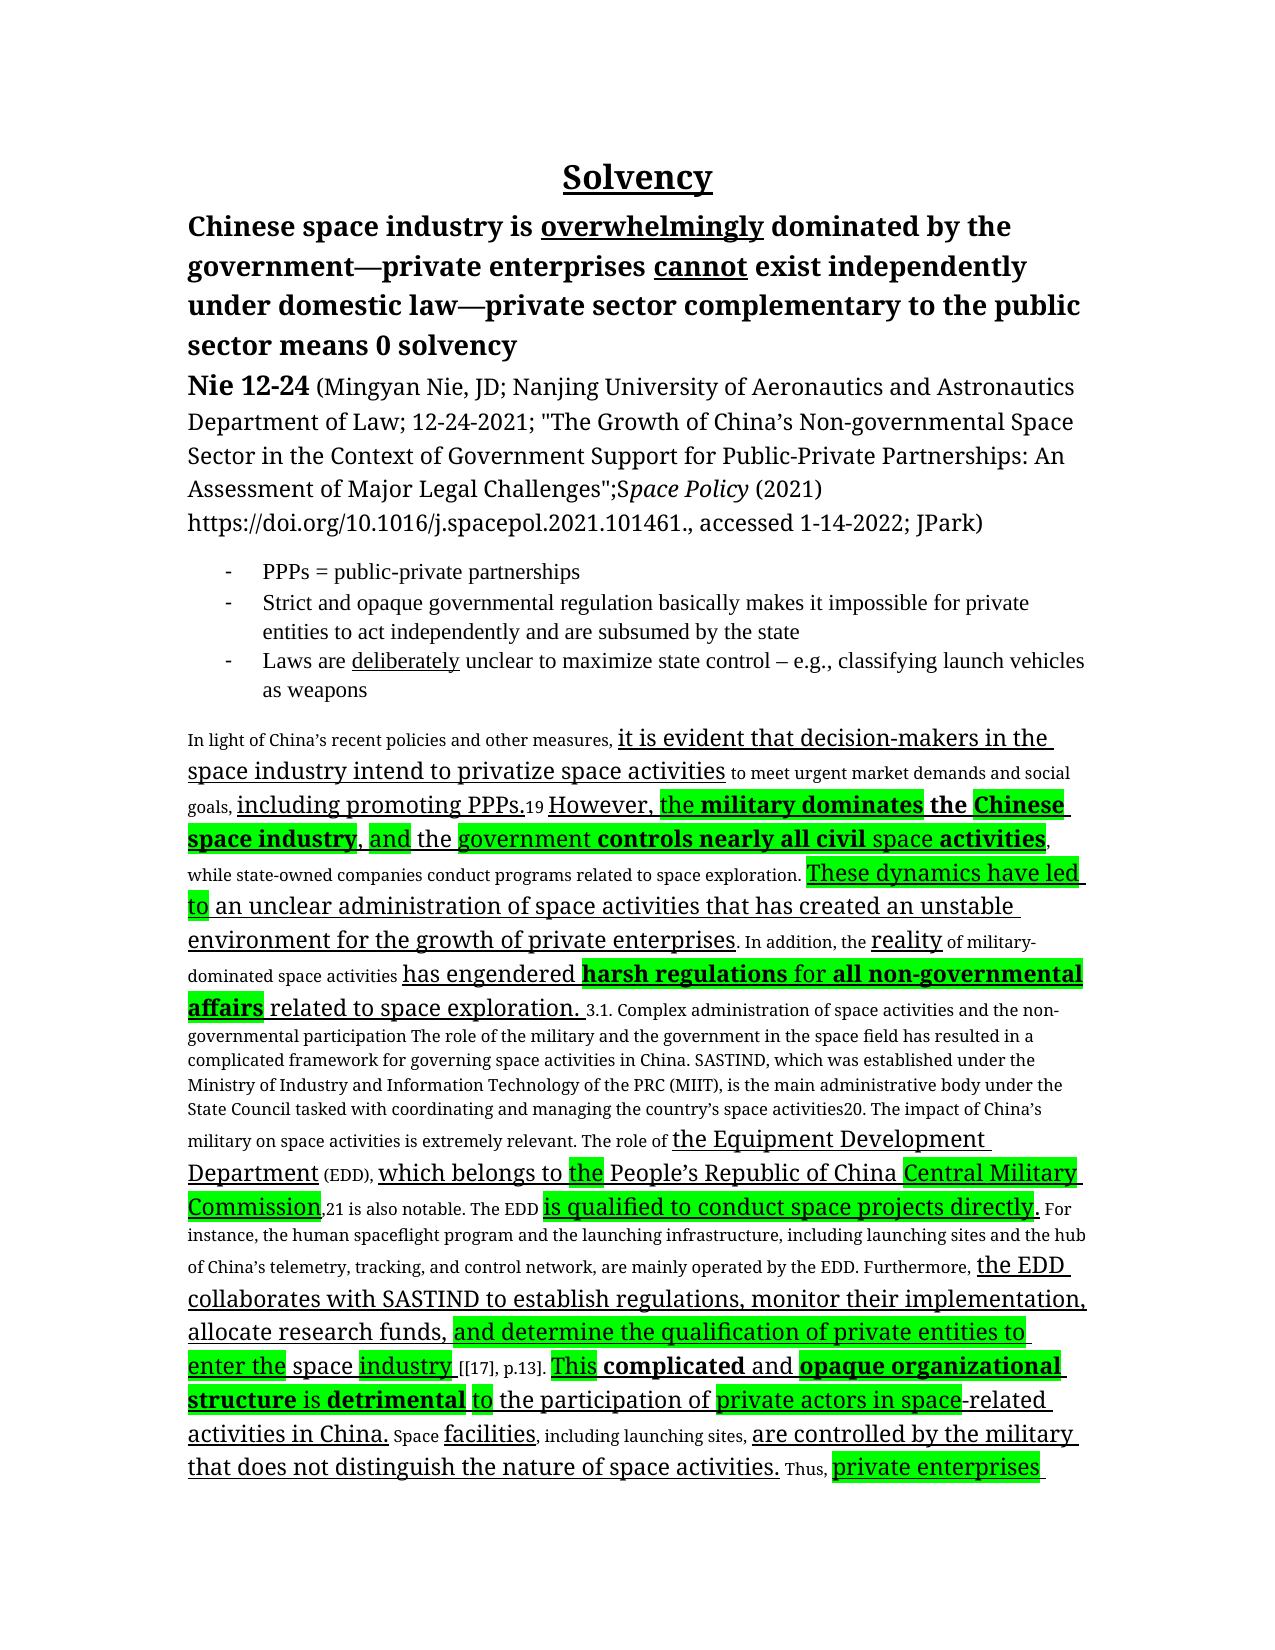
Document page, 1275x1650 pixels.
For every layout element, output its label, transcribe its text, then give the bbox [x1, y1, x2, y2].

list Laws are deliberately unclear to maximize state control – e.g., classifying launch vehicles as weapons [225, 646, 1087, 703]
list PPPs = public-private partnerships [225, 557, 1087, 586]
text Nie 12-24 (Mingyan Nie, JD; Nanjing University of Aeronautics and Astronautics Department of Law; 12-24-2021; "The Growth of China’s Non-governmental Space Sector in the Context of Government Support for Public-Private Partnerships: An Assessment of Major Legal Challenges";Space Policy (2021) https://doi.org/10.1016/j.spacepol.2021.101461., accessed 1-14-2022; JPark) [187, 366, 1087, 538]
list Strict and opaque governmental regulation basically makes it impossible for private entities to act independently and are subsumed by the state [225, 588, 1087, 644]
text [187, 721, 1087, 1309]
subtitle Solvency [187, 154, 1087, 199]
subtitle Chinese space industry is overwhelmingly dominated by the government—private enterprises cannot exist independently under domestic law—private sector complementary to the public sector means 0 solvency [187, 207, 1087, 363]
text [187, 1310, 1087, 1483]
